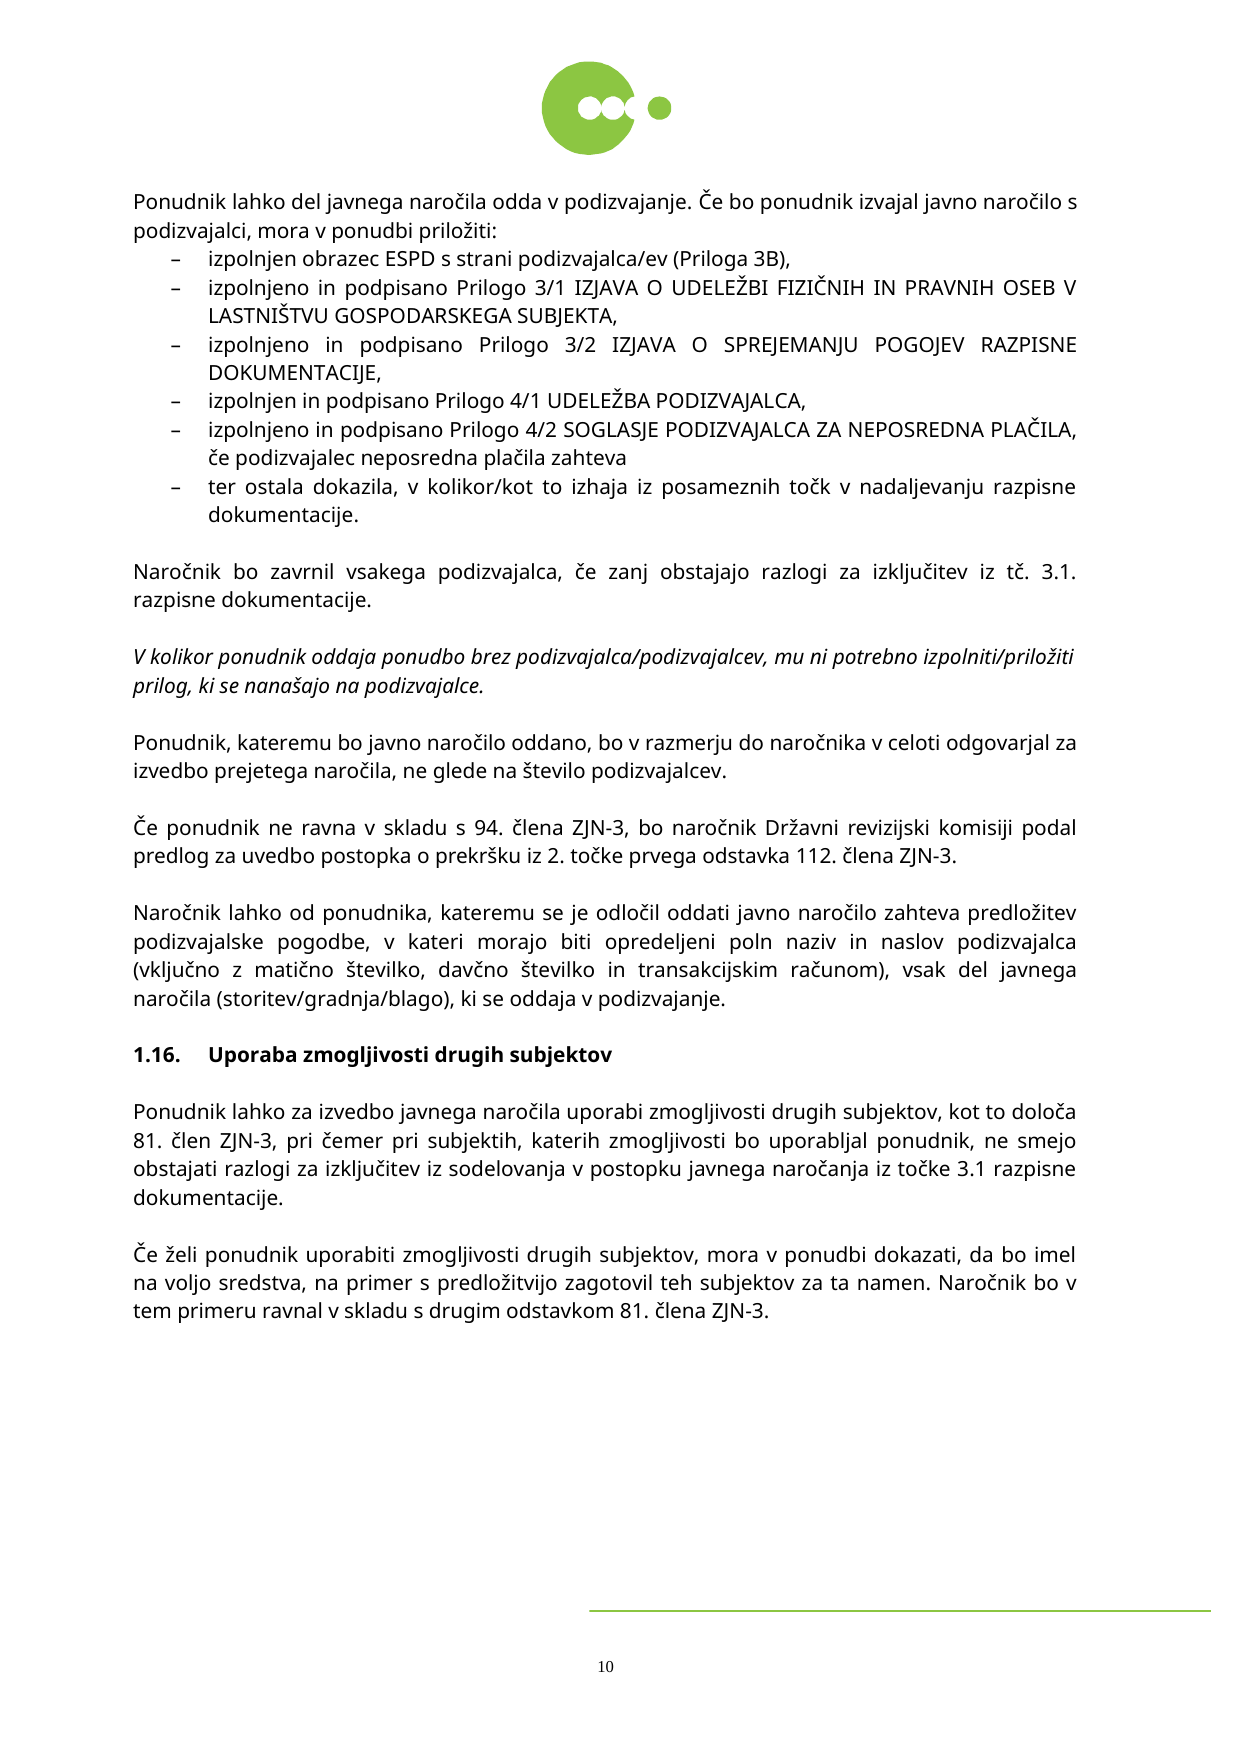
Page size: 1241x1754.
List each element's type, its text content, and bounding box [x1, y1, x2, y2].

list izpolnjen obrazec ESPD s strani podizvajalca/ev (Priloga 3B), [170, 244, 1078, 273]
list izpolnjeno in podpisano Prilogo 4/2 SOGLASJE PODIZVAJALCA ZA NEPOSREDNA PLAČILA, če podizvajalec neposredna plačila zahteva [170, 415, 1078, 472]
list ter ostala dokazila, v kolikor/kot to izhaja iz posameznih točk v nadaljevanju razpisne dokumentacije. [170, 472, 1078, 529]
text Če želi ponudnik uporabiti zmogljivosti drugih subjektov, mora v ponudbi dokazati, da bo imel na voljo sredstva, na primer s predložitvijo zagotovil teh subjektov za ta namen. Naročnik bo v tem primeru ravnal v skladu s drugim odstavkom 81. člena ZJN-3. [133, 1240, 1078, 1325]
text Naročnik bo zavrnil vsakega podizvajalca, če zanj obstajajo razlogi za izključitev iz tč. 3.1. razpisne dokumentacije. [133, 557, 1078, 614]
list izpolnjeno in podpisano Prilogo 3/1 IZJAVA O UDELEŽBI FIZIČNIH IN PRAVNIH OSEB V LASTNIŠTVU GOSPODARSKEGA SUBJEKTA, [170, 273, 1078, 330]
text V kolikor ponudnik oddaja ponudbo brez podizvajalca/podizvajalcev, mu ni potrebno izpolniti/priložiti prilog, ki se nanašajo na podizvajalce. [133, 642, 1078, 699]
list Naročnik lahko od ponudnika, kateremu se je odločil oddati javno naročilo zahteva predložitev podizvajalske pogodbe, v kateri morajo biti opredeljeni poln naziv in naslov podizvajalca (vključno z matično številko, davčno številko in transakcijskim računom), vsak del javnega naročila (storitev/gradnja/blago), ki se oddaja v podizvajanje. [133, 898, 1078, 1012]
list izpolnjen in podpisano Prilogo 4/1 UDELEŽBA PODIZVAJALCA, [170, 387, 1078, 415]
text Ponudnik, kateremu bo javno naročilo oddano, bo v razmerju do naročnika v celoti odgovarjal za izvedbo prejetega naročila, ne glede na število podizvajalcev. [133, 728, 1078, 785]
text Ponudnik lahko za izvedbo javnega naročila uporabi zmogljivosti drugih subjektov, kot to določa 81. člen ZJN-3, pri čemer pri subjektih, katerih zmogljivosti bo uporabljal ponudnik, ne smejo obstajati razlogi za izključitev iz sodelovanja v postopku javnega naročanja iz točke 3.1 razpisne dokumentacije. [133, 1097, 1078, 1211]
list Če ponudnik ne ravna v skladu s 94. člena ZJN-3, bo naročnik Državni revizijski komisiji podal predlog za uvedbo postopka o prekršku iz 2. točke prvega odstavka 112. člena ZJN-3. [133, 813, 1078, 870]
list Uporaba zmogljivosti drugih subjektov [133, 1041, 1078, 1069]
list izpolnjeno in podpisano Prilogo 3/2 IZJAVA O SPREJEMANJU POGOJEV RAZPISNE DOKUMENTACIJE, [170, 330, 1078, 387]
text Ponudnik lahko del javnega naročila odda v podizvajanje. Če bo ponudnik izvajal javno naročilo s podizvajalci, mora v ponudbi priložiti: [133, 187, 1078, 244]
